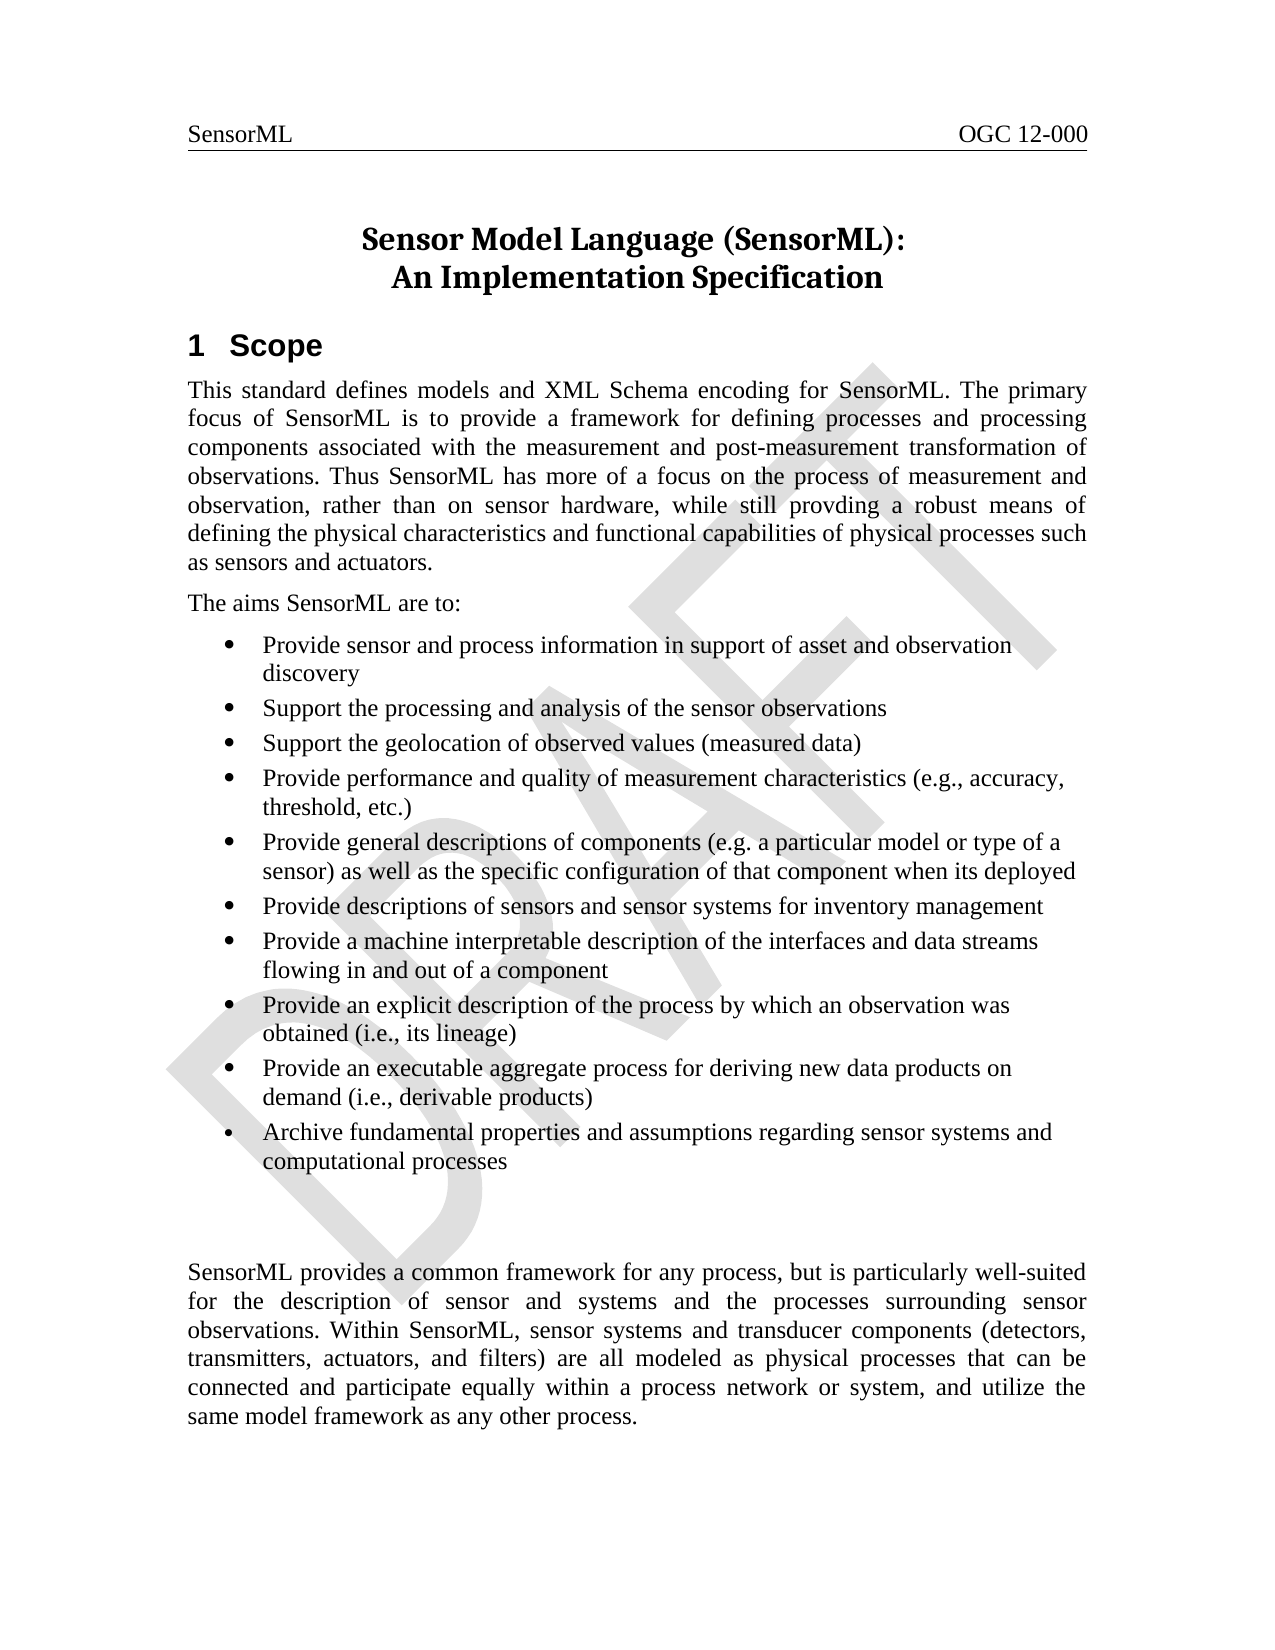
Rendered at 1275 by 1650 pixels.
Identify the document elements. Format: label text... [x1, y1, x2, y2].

subtitle Scope [187, 334, 1087, 362]
list Provide sensor and process information in support of asset and observation discovery [225, 630, 1087, 687]
list Support the geolocation of observed values (measured data) [225, 728, 1087, 757]
text SensorML provides a common framework for any process, but is particularly well-suited for the description of sensor and systems and the processes surrounding sensor observations. Within SensorML, sensor systems and transducer components (detectors, transmitters, actuators, and filters) are all modeled as physical processes that can be connected and participate equally within a process network or system, and utilize the same model framework as any other process. [187, 1257, 1087, 1430]
list Provide performance and quality of measurement characteristics (e.g., accuracy, threshold, etc.) [225, 763, 1087, 821]
list Provide an executable aggregate process for deriving new data products on demand (i.e., derivable products) [225, 1053, 1087, 1111]
list Provide descriptions of sensors and sensor systems for inventory management [225, 891, 1087, 920]
list Provide an explicit description of the process by which an observation was obtained (i.e., its lineage) [225, 990, 1087, 1047]
text This standard defines models and XML Schema encoding for SensorML. The primary focus of SensorML is to provide a framework for defining processes and processing components associated with the measurement and post-measurement transformation of observations. Thus SensorML has more of a focus on the process of measurement and observation, rather than on sensor hardware, while still provding a robust means of defining the physical characteristics and functional capabilities of physical processes such as sensors and actuators. [187, 375, 1087, 576]
list Archive fundamental properties and assumptions regarding sensor systems and computational processes [225, 1117, 1087, 1175]
list Support the processing and analysis of the sensor observations [225, 693, 1087, 722]
title Sensor Model Language (SensorML): An Implementation Specification [187, 220, 1087, 297]
list Provide a machine interpretable description of the interfaces and data streams flowing in and out of a component [225, 926, 1087, 983]
list Provide general descriptions of components (e.g. a particular model or type of a sensor) as well as the specific configuration of that component when its deployed [225, 827, 1087, 885]
text The aims SensorML are to: [187, 588, 1087, 617]
